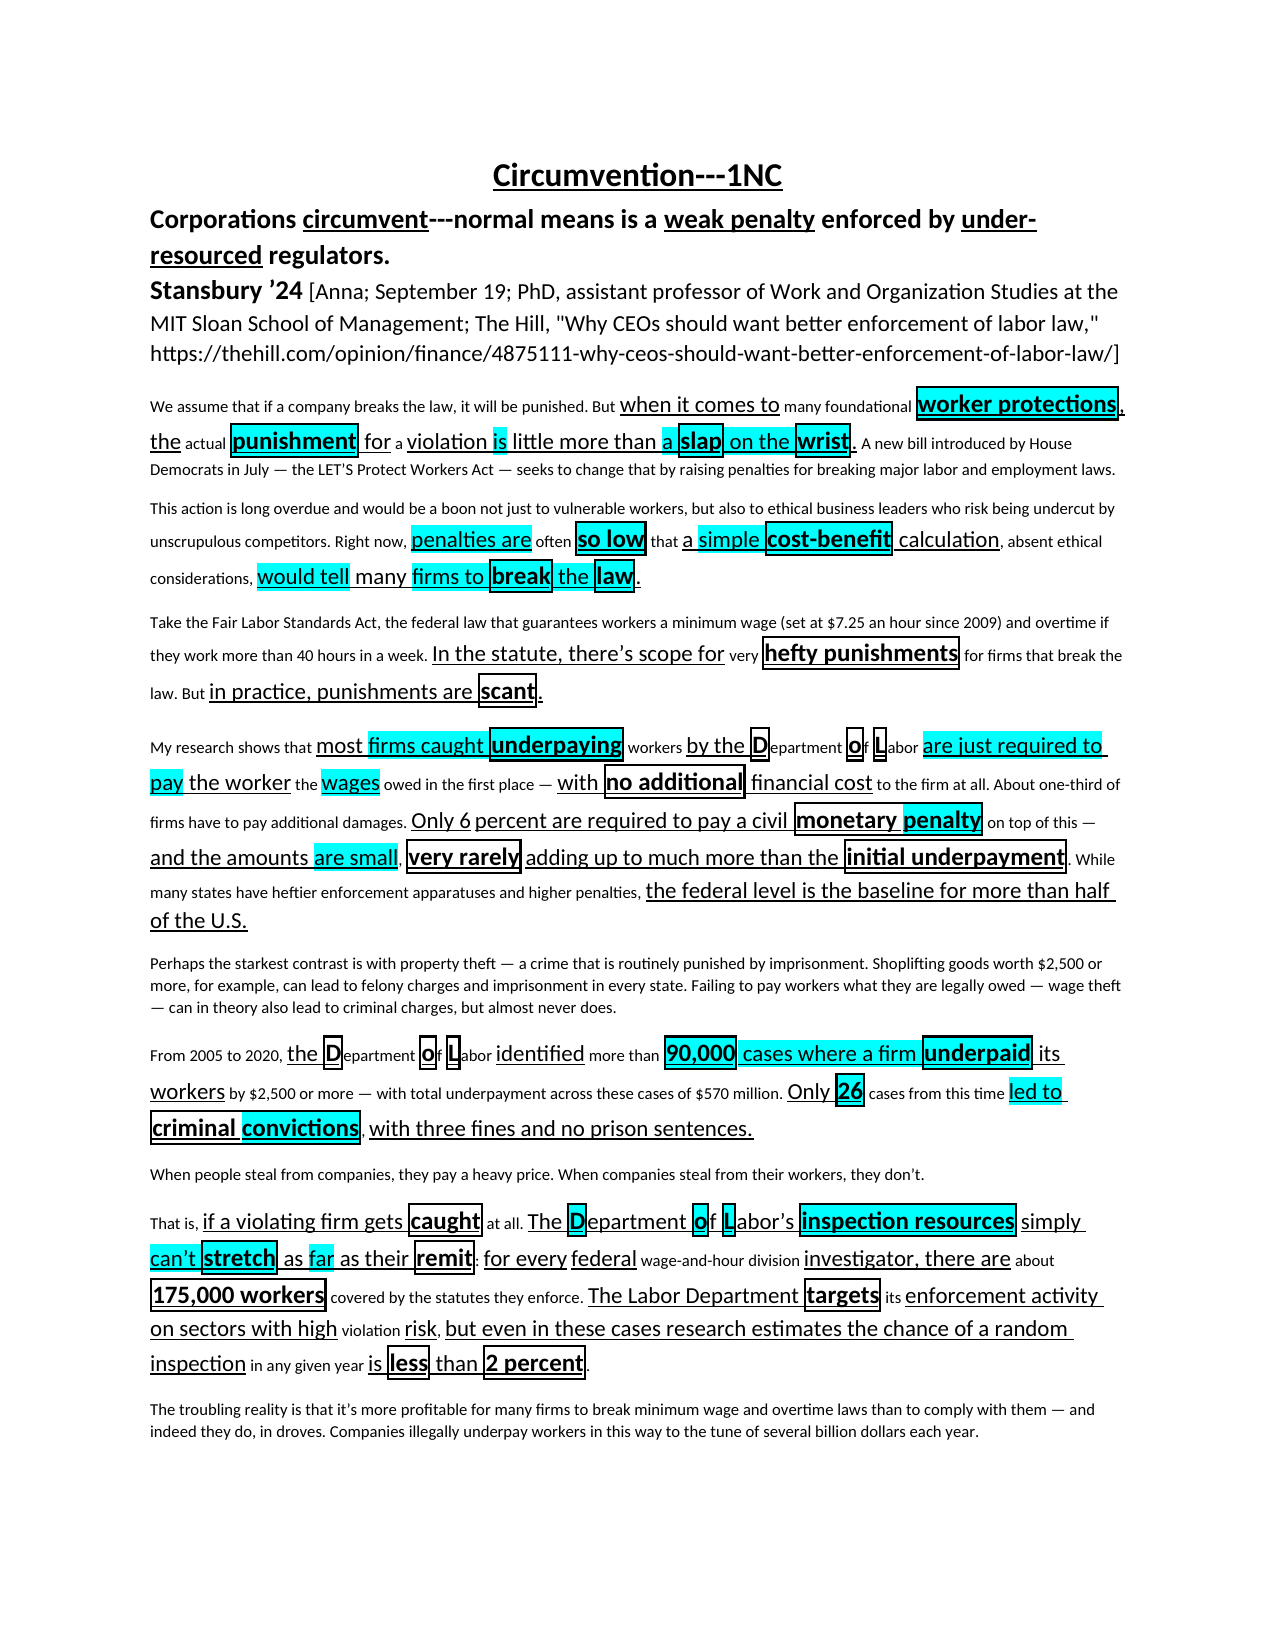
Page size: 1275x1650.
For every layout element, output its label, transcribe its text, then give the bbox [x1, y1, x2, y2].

text When people steal from companies, they pay a heavy price. When companies steal from their workers, they don’t. [150, 1164, 1125, 1184]
text My research shows that most firms caught underpaying workers by the Department of Labor are just required to pay the worker the wages owed in the first place — with no additional financial cost to the firm at all. About one-third of firms have to pay additional damages. Only 6 percent are required to pay a civil monetary penalty on top of this — and the amounts are small, very rarely adding up to much more than the initial underpayment. While many states have heftier enforcement apparatuses and higher penalties, the federal level is the baseline for more than half of the U.S. [150, 727, 1125, 934]
text Perhaps the starkest contrast is with property theft — a crime that is routinely punished by imprisonment. Shoplifting goods worth $2,500 or more, for example, can lead to felony charges and imprisonment in every state. Failing to pay workers what they are legally owed — wage theft — can in theory also lead to criminal charges, but almost never does. [150, 953, 1125, 1017]
text Stansbury ’24 [Anna; September 19; PhD, assistant professor of Work and Organization Studies at the MIT Sloan School of Management; The Hill, "Why CEOs should want better enforcement of labor law," https://thehill.com/opinion/finance/4875111-why-ceos-should-want-better-enforcement-of-labor-law/] [150, 273, 1125, 367]
text Take the Fair Labor Standards Act, the federal law that guarantees workers a minimum wage (set at $7.25 an hour since 2009) and overtime if they work more than 40 hours in a week. In the statute, there’s scope for very hefty punishments for firms that break the law. But in practice, punishments are scant. [150, 612, 1125, 708]
text The troubling reality is that it’s more profitable for many firms to break minimum wage and overtime laws than to comply with them — and indeed they do, in droves. Companies illegally underpay workers in this way to the tune of several billion dollars each year. [150, 1399, 1125, 1441]
text This action is long overdue and would be a boon not just to vulnerable workers, but also to ethical business leaders who risk being undercut by unscrupulous competitors. Right now, penalties are often so low that a simple cost-benefit calculation, absent ethical considerations, would tell many firms to break the law. [150, 498, 1125, 593]
subtitle Corporations circumvent---normal means is a weak penalty enforced by under-resourced regulators. [150, 202, 1125, 271]
text That is, if a violating firm gets caught at all. The Department of Labor’s inspection resources simply can’t stretch as far as their remit: for every federal wage-and-hour division investigator, there are about 175,000 workers covered by the statutes they enforce. The Labor Department targets its enforcement activity on sectors with high violation risk, but even in these cases research estimates the chance of a random inspection in any given year is less than 2 percent. [150, 1203, 1125, 1380]
text From 2005 to 2020, the Department of Labor identified more than 90,000 cases where a firm underpaid its workers by $2,500 or more — with total underpayment across these cases of $570 million. Only 26 cases from this time led to criminal convictions, with three fines and no prison sentences. [150, 1035, 1125, 1145]
subtitle Circumvention---1NC [150, 154, 1125, 195]
text We assume that if a company breaks the law, it will be punished. But when it comes to many foundational worker protections, the actual punishment for a violation is little more than a slap on the wrist. A new bill introduced by House Democrats in July — the LET’S Protect Workers Act — seeks to change that by raising penalties for breaking major labor and employment laws. [150, 386, 1125, 480]
